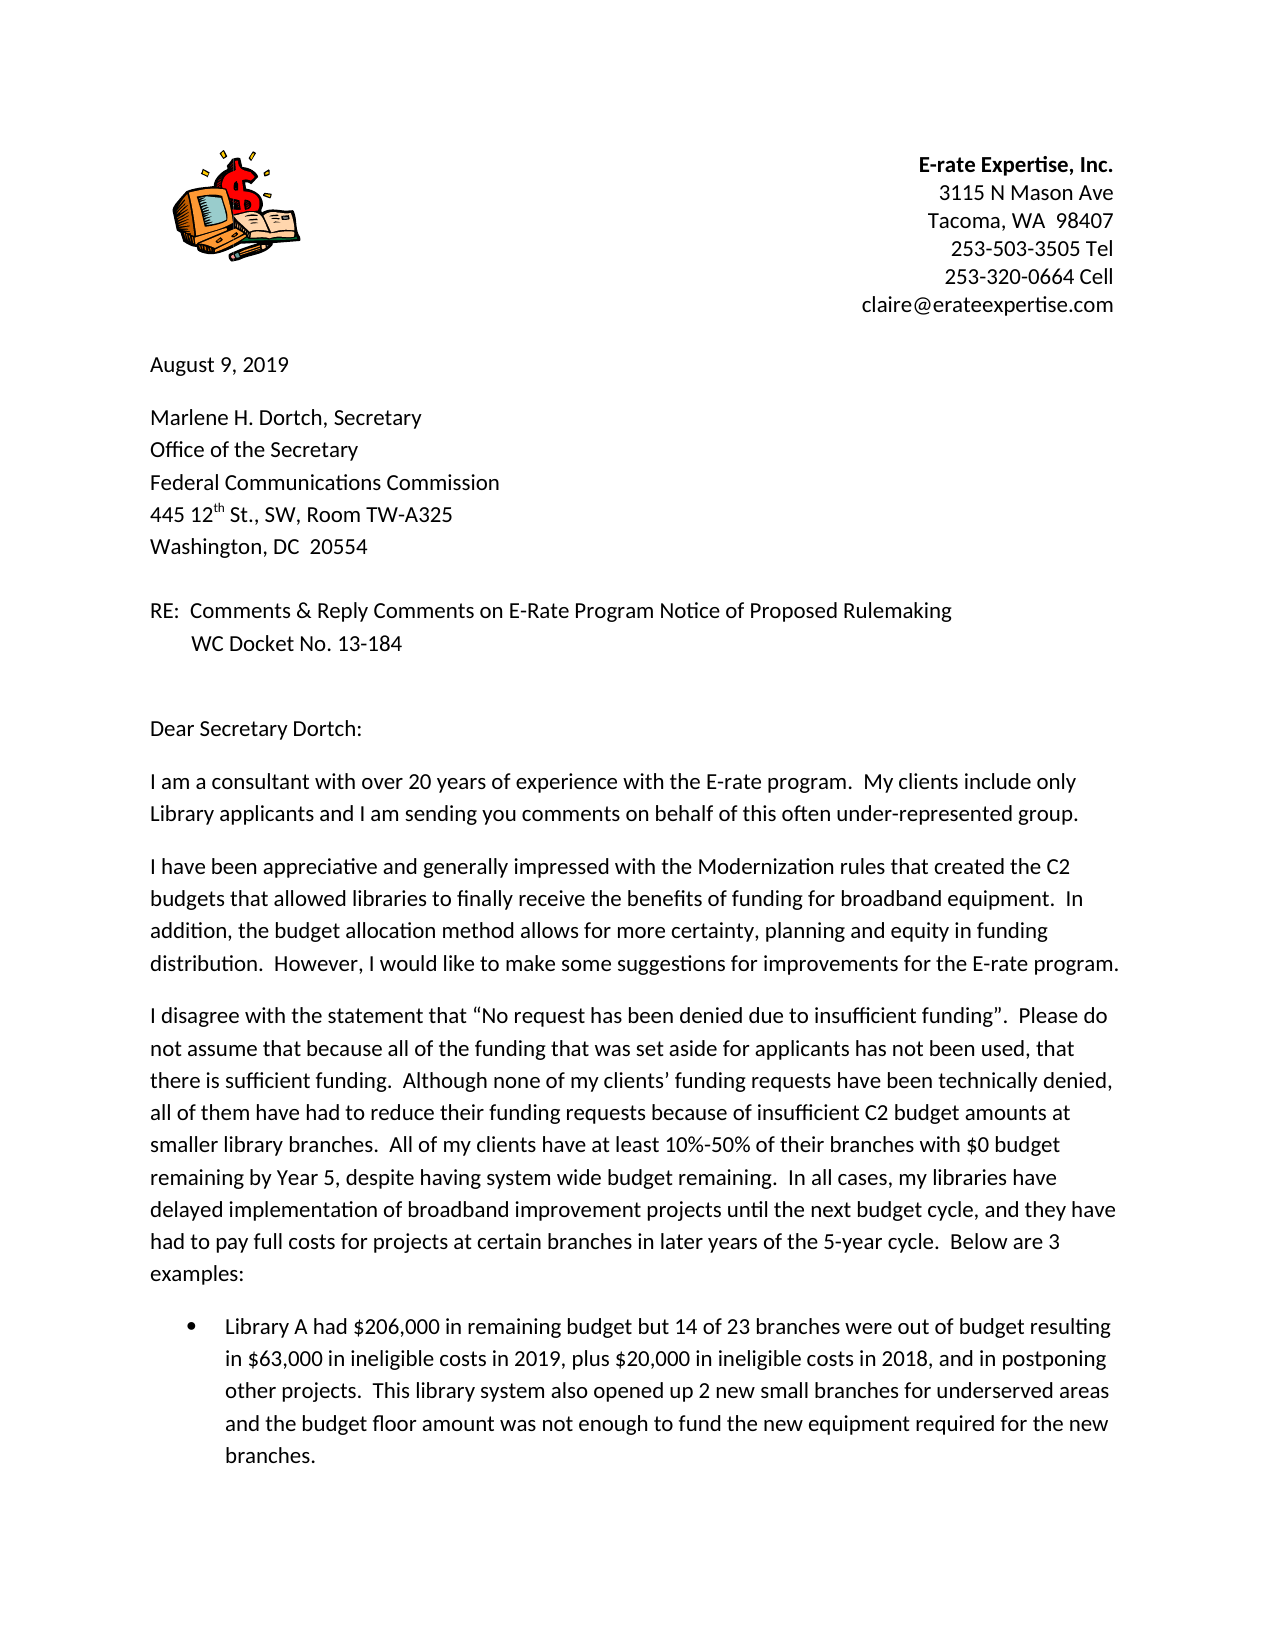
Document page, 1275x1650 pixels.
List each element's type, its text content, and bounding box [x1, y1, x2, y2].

list Library A had $206,000 in remaining budget but 14 of 23 branches were out of budget resulting in $63,000 in ineligible costs in 2019, plus $20,000 in ineligible costs in 2018, and in postponing other projects. This library system also opened up 2 new small branches for underserved areas and the budget floor amount was not enough to fund the new equipment required for the new branches. [187, 1312, 1125, 1469]
text Office of the Secretary [150, 436, 1125, 463]
text Marlene H. Dortch, Secretary [150, 403, 1125, 431]
table_header E-rate Expertise, Inc. 3115 N Mason Ave Tacoma, WA 98407 253-503-3505 Tel 253-320-0664 Cell claire@erateexpertise.com [850, 150, 1125, 318]
text 445 12th St., SW, Room TW-A325 [150, 500, 1125, 528]
table_header [161, 150, 850, 318]
text Dear Secretary Dortch: [150, 714, 1125, 742]
text WC Docket No. 13-184 [150, 629, 1125, 657]
text RE: Comments & Reply Comments on E-Rate Program Notice of Proposed Rulemaking [150, 596, 1125, 624]
text I disagree with the statement that “No request has been denied due to insufficient funding”. Please do not assume that because all of the funding that was set aside for applicants has not been used, that there is sufficient funding. Although none of my clients’ funding requests have been technically denied, all of them have had to reduce their funding requests because of insufficient C2 budget amounts at smaller library branches. All of my clients have at least 10%-50% of their branches with $0 budget remaining by Year 5, despite having system wide budget remaining. In all cases, my libraries have delayed implementation of broadband improvement projects until the next budget cycle, and they have had to pay full costs for projects at certain branches in later years of the 5-year cycle. Below are 3 examples: [150, 1002, 1125, 1287]
text Washington, DC 20554 [150, 532, 1125, 560]
text August 9, 2019 [150, 350, 1125, 378]
text I am a consultant with over 20 years of experience with the E-rate program. My clients include only Library applicants and I am sending you comments on behalf of this often under-represented group. [150, 767, 1125, 827]
text I have been appreciative and generally impressed with the Modernization rules that created the C2 budgets that allowed libraries to finally receive the benefits of funding for broadband equipment. In addition, the budget allocation method allows for more certainty, planning and equity in funding distribution. However, I would like to make some suggestions for improvements for the E-rate program. [150, 852, 1125, 977]
text Federal Communications Commission [150, 468, 1125, 496]
